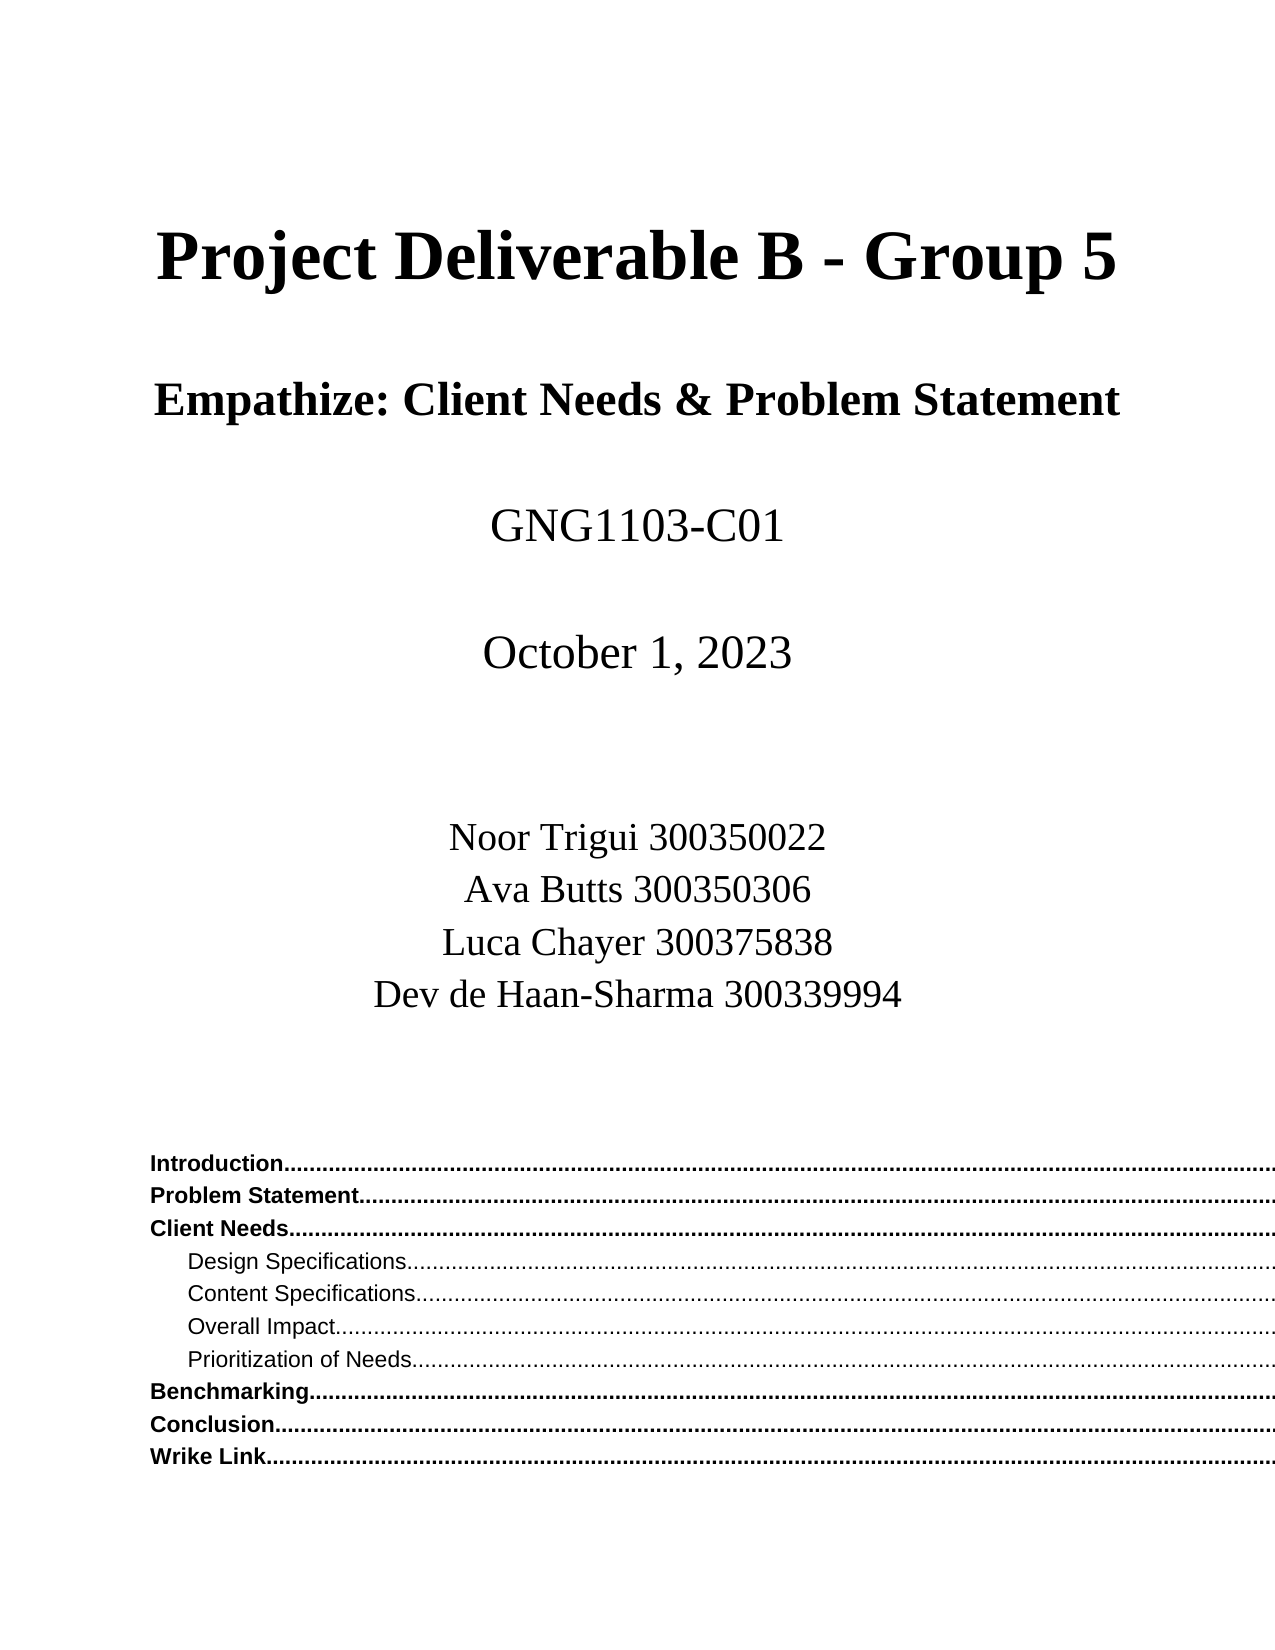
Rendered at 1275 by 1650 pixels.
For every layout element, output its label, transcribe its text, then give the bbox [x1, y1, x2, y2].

text Dev de Haan-Sharma 300339994 [150, 971, 1125, 1016]
text Empathize: Client Needs & Problem Statement [150, 370, 1125, 425]
text Luca Chayer 300375838 [150, 918, 1125, 964]
text October 1, 2023 [150, 624, 1125, 679]
text Noor Trigui 300350022 [150, 814, 1125, 859]
text Ava Butts 300350306 [150, 866, 1125, 911]
text Project Deliverable B - Group 5 [150, 213, 1125, 295]
text GNG1103-C01 [150, 497, 1125, 552]
